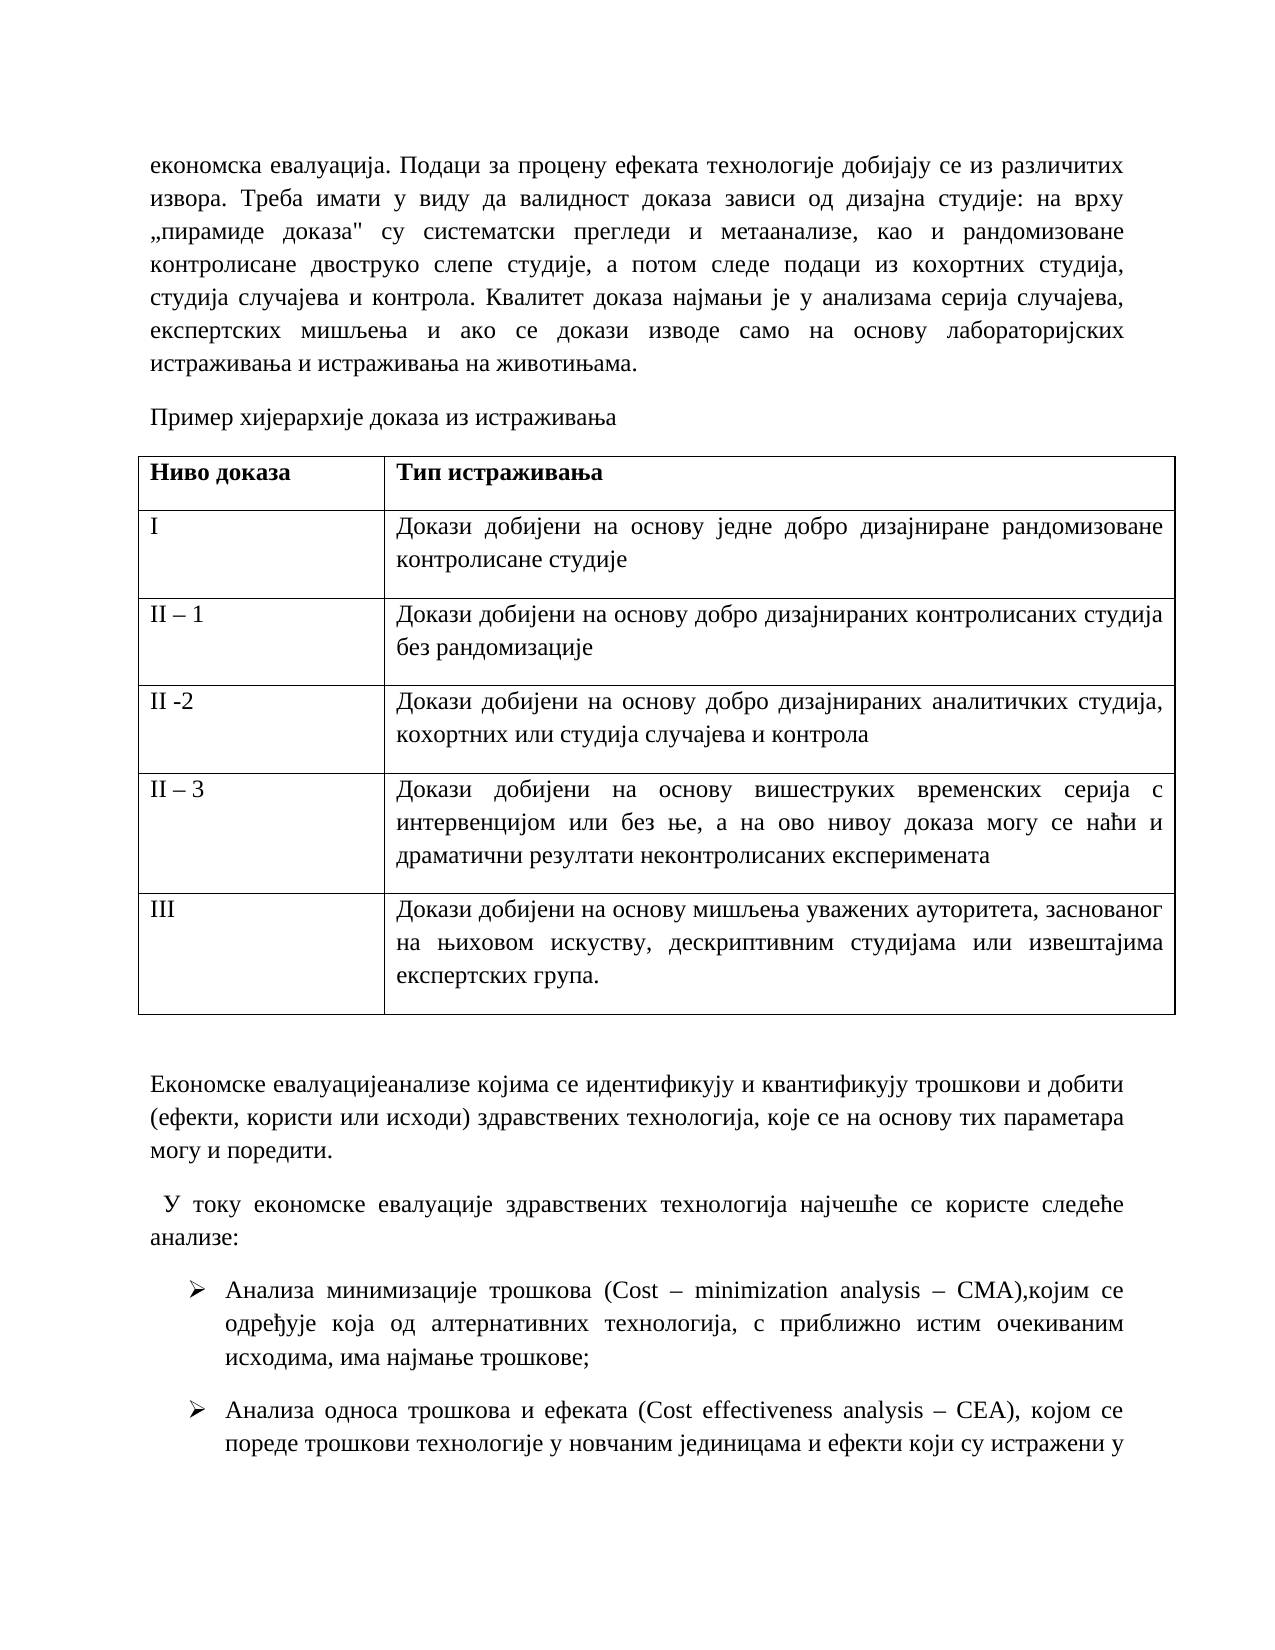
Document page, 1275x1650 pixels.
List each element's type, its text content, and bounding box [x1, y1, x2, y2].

table_cell II – 1 [139, 599, 384, 685]
table_cell III [139, 894, 384, 1014]
table_cell Докази добијени на основу мишљења уважених ауторитета, заснованог на њиховом искуству, дескриптивним студијама или извештајима експертских група. [385, 894, 1174, 1014]
table_cell Докази добијени на основу добро дизајнираних контролисаних студија без рандомизације [385, 599, 1174, 685]
text Економске евалуацијеанализе којима се идентификују и квантификују трошкови и добити (ефекти, користи или исходи) здравствених технологија, које се на основу тих параметара могу и поредити. [150, 1069, 1125, 1163]
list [187, 1395, 1125, 1457]
table_cell II – 3 [139, 774, 384, 893]
table_cell II -2 [139, 686, 384, 773]
table_header Ниво докaза [139, 457, 384, 510]
text Пример хијерархије доказа из истраживања [150, 402, 1125, 431]
table_cell Докази добијени на основу вишеструких временских серија с интервенцијом или без ње, а на ово нивоу доказа могу се наћи и драматични резултати неконтролисаних експеримената [385, 774, 1174, 893]
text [150, 150, 1125, 377]
text У току економске евалуације здравствених технологија најчешће се користе следеће анализе: [150, 1189, 1125, 1250]
list Анализа минимизације трошкова (Cost – minimization analysis – CMA),којим се одређује која од алтернативних технологија, с приближно истим очекиваним исходима, има најмање трошкове; [187, 1276, 1125, 1370]
table_cell Докази добијени на основу једне добро дизајниране рандомизоване контролисане студије [385, 511, 1174, 598]
table_cell I [139, 511, 384, 598]
table_cell Докази добијени на основу добро дизајнираних аналитичких студија, кохортних или студија случајева и контрола [385, 686, 1174, 773]
table_header Тип истраживања [385, 457, 1174, 510]
